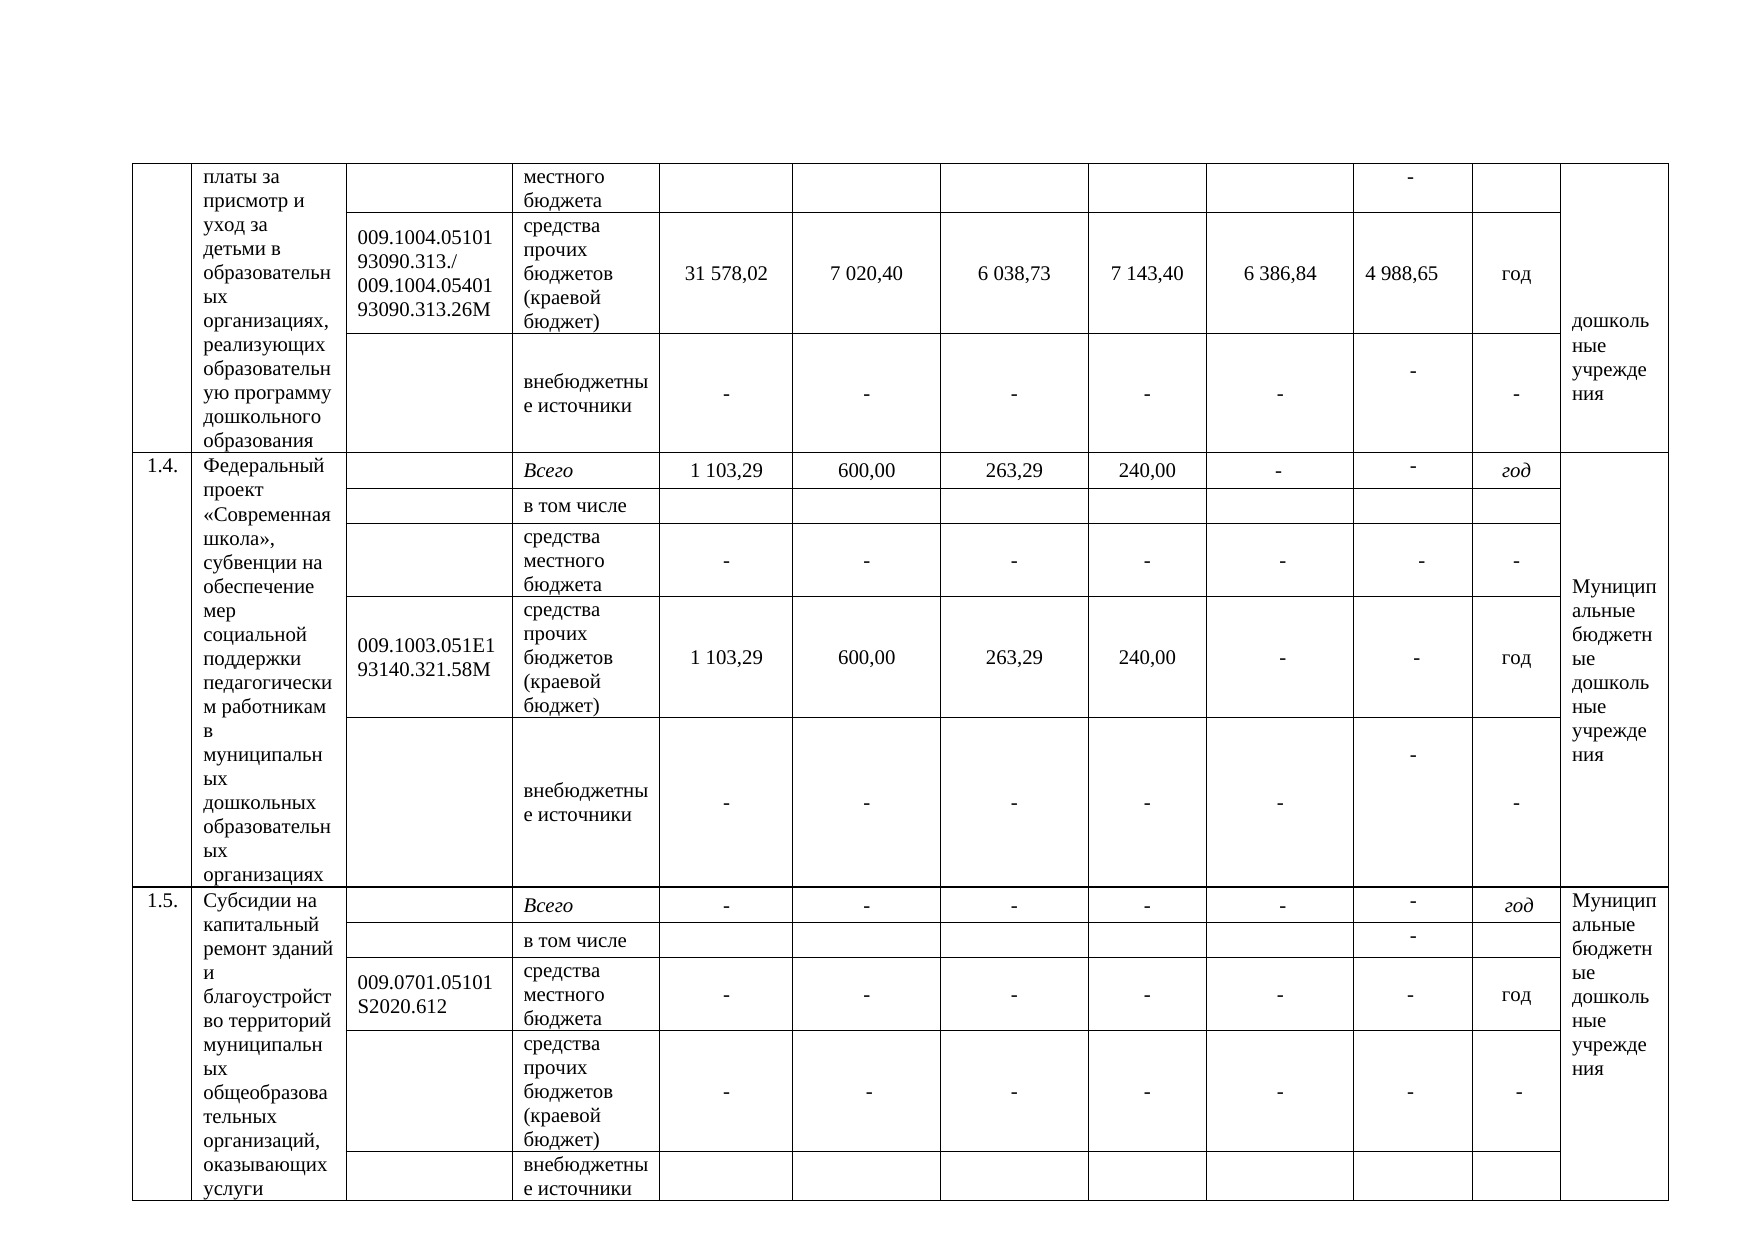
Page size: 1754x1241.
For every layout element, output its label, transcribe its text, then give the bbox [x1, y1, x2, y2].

table_cell 7 143,40 [1089, 213, 1206, 333]
table_cell [1207, 489, 1353, 522]
table_cell - [660, 888, 792, 922]
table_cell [1561, 888, 1668, 1200]
table_cell год [1473, 213, 1560, 333]
table_cell 240,00 [1089, 453, 1206, 487]
table_cell [347, 524, 512, 596]
table_cell - [941, 524, 1088, 596]
table_cell Субсидии на капитальный ремонт зданий и благоустройство территорий муниципальных общеобразовательных организаций, оказывающих услуги дошкольного образования на условиях софинансирования (программа 0026) [192, 888, 346, 1200]
table_cell - [660, 958, 792, 1030]
table_cell [660, 1152, 792, 1200]
table_cell - [1207, 718, 1353, 886]
table_cell - [1207, 334, 1353, 452]
table_cell - [660, 1031, 792, 1151]
table_cell - [1089, 334, 1206, 452]
table_cell - [793, 718, 940, 886]
table_cell средства местного бюджета [513, 958, 659, 1030]
table_cell [347, 1152, 512, 1200]
table_cell 600,00 [793, 597, 940, 717]
table_cell - [1089, 888, 1206, 922]
table_cell - [1354, 453, 1472, 487]
table_cell - [1473, 334, 1560, 452]
table_cell - [660, 334, 792, 452]
table_cell [660, 923, 792, 957]
table_cell - [1473, 164, 1560, 212]
table_cell [793, 1152, 940, 1200]
table_cell - [1207, 958, 1353, 1030]
table_cell Федеральный проект «Современная школа», субвенции на обеспечение мер социальной поддержки педагогическим работникам в муниципальных дошкольных образовательных организациях [192, 453, 346, 886]
table_cell 31 578,02 [660, 213, 792, 333]
table_cell Всего [513, 453, 659, 487]
table_cell 240,00 [1089, 597, 1206, 717]
table_cell - [1354, 1031, 1472, 1151]
table_cell - [1473, 718, 1560, 886]
table_cell [1207, 1152, 1353, 1200]
table_cell 009.1003.051Е193140.321.58М [347, 597, 512, 717]
table_cell [347, 1031, 512, 1151]
table_cell 1.4. [133, 453, 191, 886]
table_cell - [1354, 597, 1472, 717]
table_cell - [1207, 524, 1353, 596]
table_cell внебюджетные источники [513, 718, 659, 886]
table_cell - [1089, 164, 1206, 212]
table_cell - [1207, 453, 1353, 487]
table_cell 6 386,84 [1207, 213, 1353, 333]
table_cell [1473, 923, 1560, 957]
table_cell [1354, 1152, 1472, 1200]
table_cell - [660, 524, 792, 596]
table_cell - [793, 888, 940, 922]
table_cell - [1354, 334, 1472, 452]
table_cell - [1089, 524, 1206, 596]
table_cell [793, 923, 940, 957]
table_cell - [660, 164, 792, 212]
table_cell [347, 453, 512, 487]
table_cell [793, 489, 940, 522]
table_cell - [1207, 888, 1353, 922]
table_cell - [1354, 888, 1472, 922]
table_cell средства прочих бюджетов (краевой бюджет) [513, 597, 659, 717]
table_cell в том числе [513, 923, 659, 957]
table_cell 1 103,29 [660, 597, 792, 717]
table_cell - [941, 164, 1088, 212]
table_cell - [793, 164, 940, 212]
table_cell [347, 334, 512, 452]
table_cell - [941, 1031, 1088, 1151]
table_cell - [1207, 164, 1353, 212]
table_cell 009.0701.05101S2020.612 [347, 958, 512, 1030]
table_cell [1089, 1152, 1206, 1200]
table_cell - [660, 718, 792, 886]
table_cell [1089, 923, 1206, 957]
table_cell 6 038,73 [941, 213, 1088, 333]
table_cell - [1354, 923, 1472, 957]
table_cell - [1473, 1031, 1560, 1151]
table_cell - [1354, 164, 1472, 212]
table_cell внебюджетные источники [513, 334, 659, 452]
table_cell [347, 489, 512, 522]
table_cell [347, 923, 512, 957]
table_cell - [941, 958, 1088, 1030]
table_cell [347, 888, 512, 922]
table_cell год [1473, 597, 1560, 717]
table_cell [941, 489, 1088, 522]
table_cell [1473, 489, 1560, 522]
table_cell [941, 923, 1088, 957]
table_cell средства прочих бюджетов (краевой бюджет) [513, 1031, 659, 1151]
table_cell 263,29 [941, 453, 1088, 487]
table_cell - [1354, 524, 1472, 596]
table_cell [513, 1152, 659, 1200]
table_cell [1089, 489, 1206, 522]
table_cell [513, 164, 659, 212]
table_cell - [793, 958, 940, 1030]
table_cell [347, 718, 512, 886]
table_cell год [1473, 453, 1560, 487]
table_cell средства местного бюджета [513, 524, 659, 596]
table_cell - [941, 888, 1088, 922]
table_cell - [793, 524, 940, 596]
table_cell год [1473, 888, 1560, 922]
table_cell [1354, 489, 1472, 522]
table_cell [347, 164, 512, 212]
table_cell - [1089, 958, 1206, 1030]
table_cell 600,00 [793, 453, 940, 487]
table_cell [1473, 1152, 1560, 1200]
table_cell [660, 489, 792, 522]
table_cell 1.5. [133, 888, 191, 1200]
table_cell - [1473, 524, 1560, 596]
table_cell 009.1004.0510193090.313./ 009.1004.0540193090.313.26М [347, 213, 512, 333]
table_cell - [941, 334, 1088, 452]
table_cell средства прочих бюджетов (краевой бюджет) [513, 213, 659, 333]
table_cell Всего [513, 888, 659, 922]
table_cell 1 103,29 [660, 453, 792, 487]
table_cell - [1089, 1031, 1206, 1151]
table_cell - [793, 334, 940, 452]
table_cell [941, 1152, 1088, 1200]
table_cell - [1207, 597, 1353, 717]
table_cell [1207, 923, 1353, 957]
table_cell - [1354, 718, 1472, 886]
table_cell в том числе [513, 489, 659, 522]
table_cell - [1354, 958, 1472, 1030]
table_cell - [941, 718, 1088, 886]
table_cell год [1473, 958, 1560, 1030]
table_cell 7 020,40 [793, 213, 940, 333]
table_cell - [1207, 1031, 1353, 1151]
table_cell 263,29 [941, 597, 1088, 717]
table_cell 4 988,65 [1354, 213, 1472, 333]
table_cell - [793, 1031, 940, 1151]
table_cell - [1089, 718, 1206, 886]
table_cell Муниципальные бюджетные дошкольные учреждения [1561, 453, 1668, 886]
